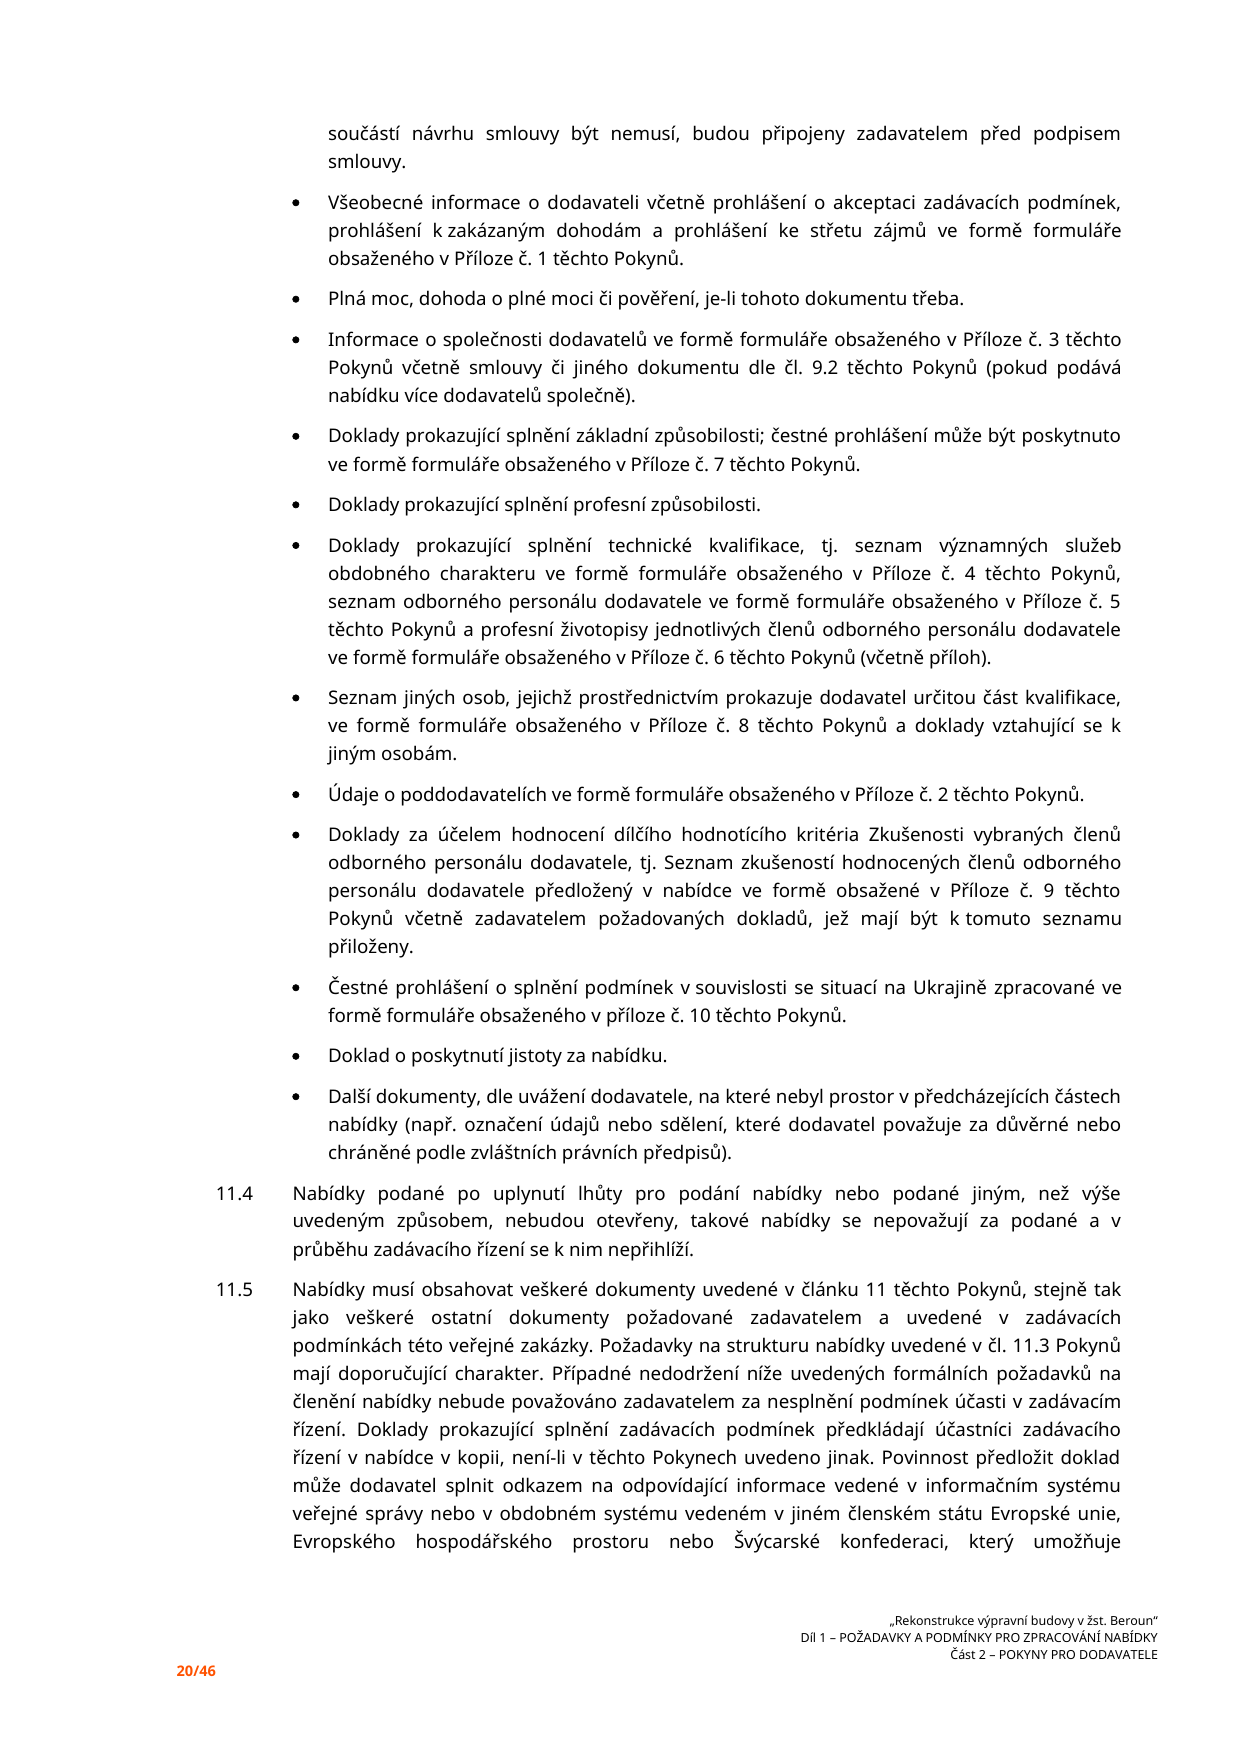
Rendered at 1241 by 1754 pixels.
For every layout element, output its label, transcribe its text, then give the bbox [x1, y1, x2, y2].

text Čestné prohlášení o splnění podmínek v souvislosti se situací na Ukrajině zpracované ve formě formuláře obsaženého v příloze č. 10 těchto Pokynů. [292, 974, 1122, 1028]
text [292, 121, 1122, 174]
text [216, 1276, 1122, 1554]
text Doklady prokazující splnění profesní způsobilosti. [292, 491, 1122, 517]
text Plná moc, dohoda o plné moci či pověření, je-li tohoto dokumentu třeba. [292, 286, 1122, 311]
text Informace o společnosti dodavatelů ve formě formuláře obsaženého v Příloze č. 3 těchto Pokynů včetně smlouvy či jiného dokumentu dle čl. 9.2 těchto Pokynů (pokud podává nabídku více dodavatelů společně). [292, 326, 1122, 408]
text Doklady prokazující splnění základní způsobilosti; čestné prohlášení může být poskytnuto ve formě formuláře obsaženého v Příloze č. 7 těchto Pokynů. [292, 423, 1122, 476]
text Seznam jiných osob, jejichž prostřednictvím prokazuje dodavatel určitou část kvalifikace, ve formě formuláře obsaženého v Příloze č. 8 těchto Pokynů a doklady vztahující se k jiným osobám. [292, 684, 1122, 766]
text Údaje o poddodavatelích ve formě formuláře obsaženého v Příloze č. 2 těchto Pokynů. [292, 781, 1122, 807]
text Další dokumenty, dle uvážení dodavatele, na které nebyl prostor v předcházejících částech nabídky (např. označení údajů nebo sdělení, které dodavatel považuje za důvěrné nebo chráněné podle zvláštních právních předpisů). [292, 1083, 1122, 1165]
text Všeobecné informace o dodavateli včetně prohlášení o akceptaci zadávacích podmínek, prohlášení k zakázaným dohodám a prohlášení ke střetu zájmů ve formě formuláře obsaženého v Příloze č. 1 těchto Pokynů. [292, 189, 1122, 271]
text Doklady prokazující splnění technické kvalifikace, tj. seznam významných služeb obdobného charakteru ve formě formuláře obsaženého v Příloze č. 4 těchto Pokynů, seznam odborného personálu dodavatele ve formě formuláře obsaženého v Příloze č. 5 těchto Pokynů a profesní životopisy jednotlivých členů odborného personálu dodavatele ve formě formuláře obsaženého v Příloze č. 6 těchto Pokynů (včetně příloh). [292, 532, 1122, 669]
text Doklady za účelem hodnocení dílčího hodnotícího kritéria Zkušenosti vybraných členů odborného personálu dodavatele, tj. Seznam zkušeností hodnocených členů odborného personálu dodavatele předložený v nabídce ve formě obsažené v Příloze č. 9 těchto Pokynů včetně zadavatelem požadovaných dokladů, jež mají být k tomuto seznamu přiloženy. [292, 822, 1122, 959]
text Nabídky podané po uplynutí lhůty pro podání nabídky nebo podané jiným, než výše uvedeným způsobem, nebudou otevřeny, takové nabídky se nepovažují za podané a v průběhu zadávacího řízení se k nim nepřihlíží. [216, 1180, 1122, 1261]
text Doklad o poskytnutí jistoty za nabídku. [292, 1043, 1122, 1068]
